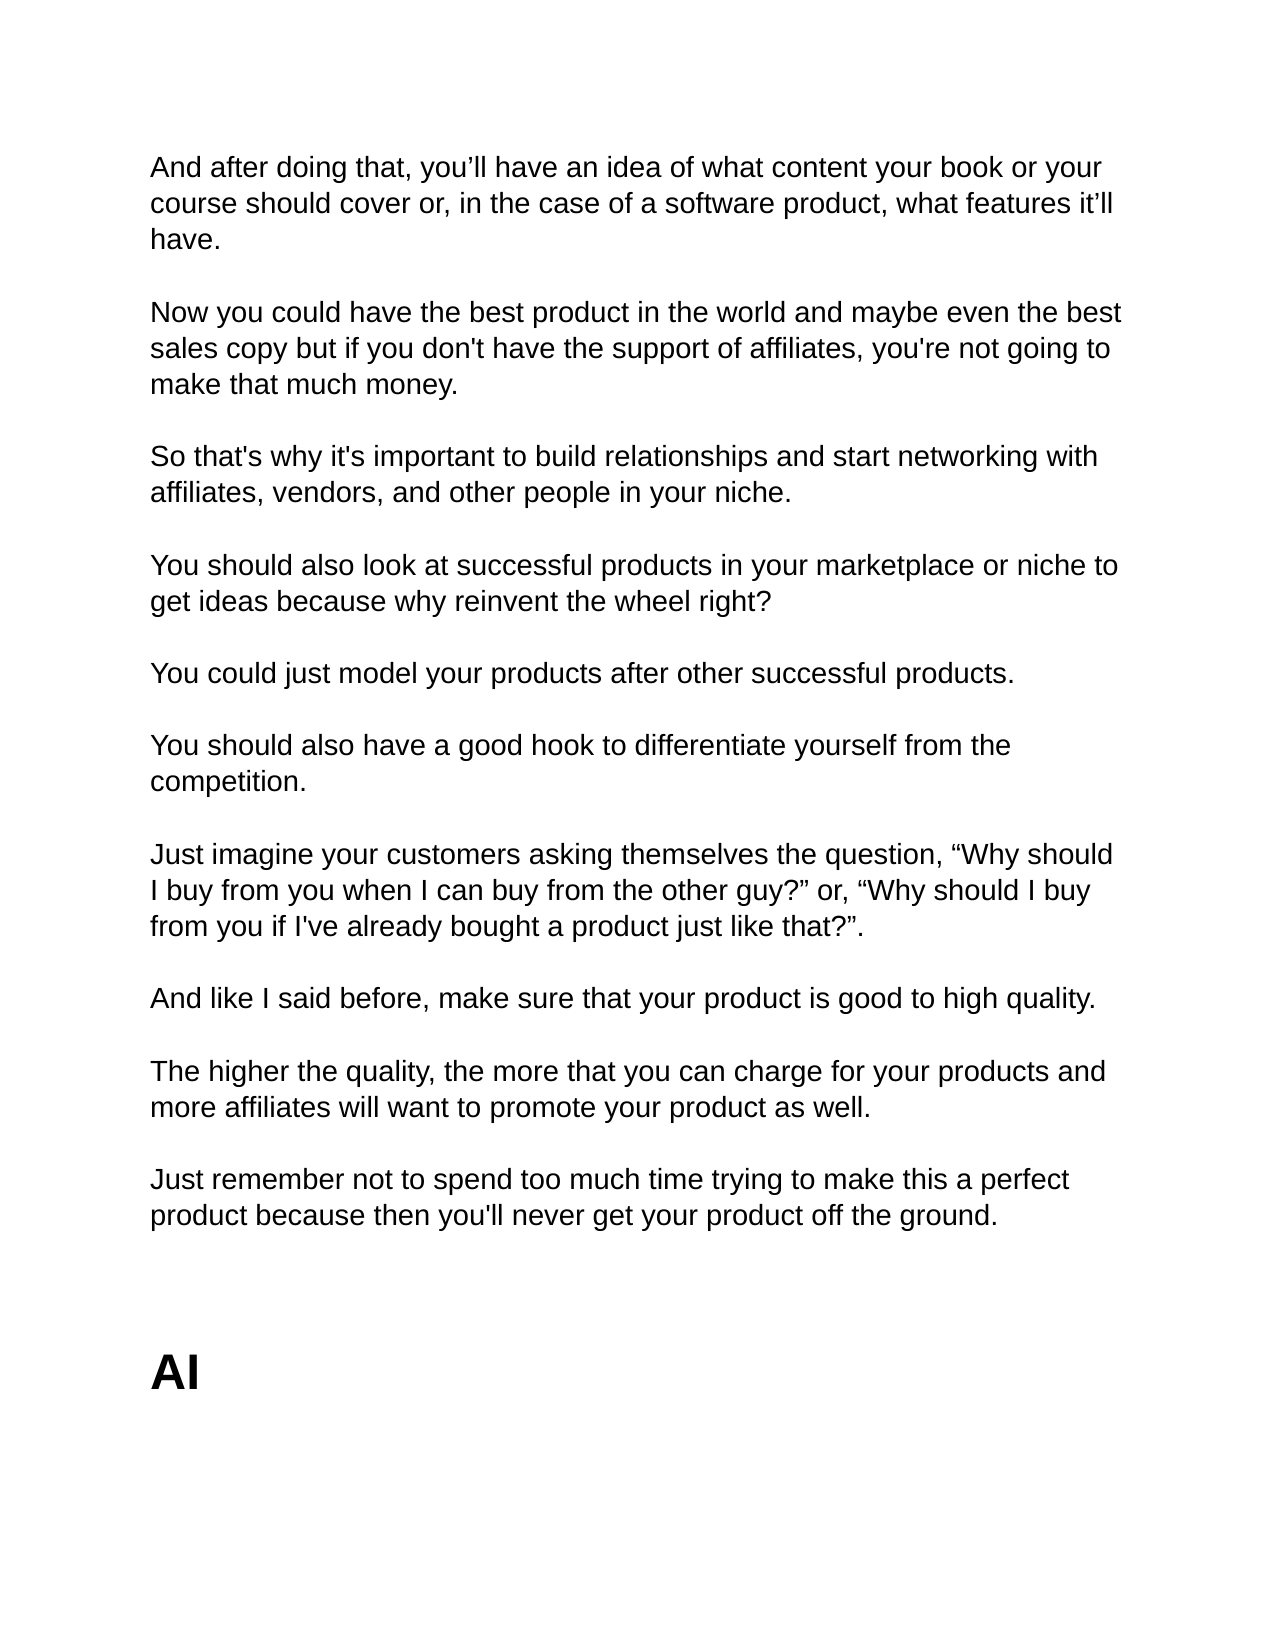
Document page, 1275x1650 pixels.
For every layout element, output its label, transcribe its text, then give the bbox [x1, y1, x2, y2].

text You should also have a good hook to differentiate yourself from the competition. [150, 728, 1125, 798]
text Just remember not to spend too much time trying to make this a perfect product because then you'll never get your product off the ground. [150, 1162, 1125, 1232]
text And after doing that, you’ll have an idea of what content your book or your course should cover or, in the case of a software product, what features it’ll have. [150, 150, 1125, 256]
text And like I said before, make sure that your product is good to high quality. [150, 981, 1125, 1015]
text So that's why it's important to build relationships and start networking with affiliates, vendors, and other people in your niche. [150, 439, 1125, 509]
text Now you could have the best product in the world and maybe even the best sales copy but if you don't have the support of affiliates, you're not going to make that much money. [150, 294, 1125, 400]
text You could just model your products after other successful products. [150, 656, 1125, 689]
text The higher the quality, the more that you can charge for your products and more affiliates will want to promote your product as well. [150, 1054, 1125, 1123]
text Just imagine your customers asking themselves the question, “Why should I buy from you when I can buy from the other guy?” or, “Why should I buy from you if I've already bought a product just like that?”. [150, 837, 1125, 943]
text You should also look at successful products in your marketplace or niche to get ideas because why reinvent the wheel right? [150, 548, 1125, 617]
text AI [150, 1343, 1125, 1400]
